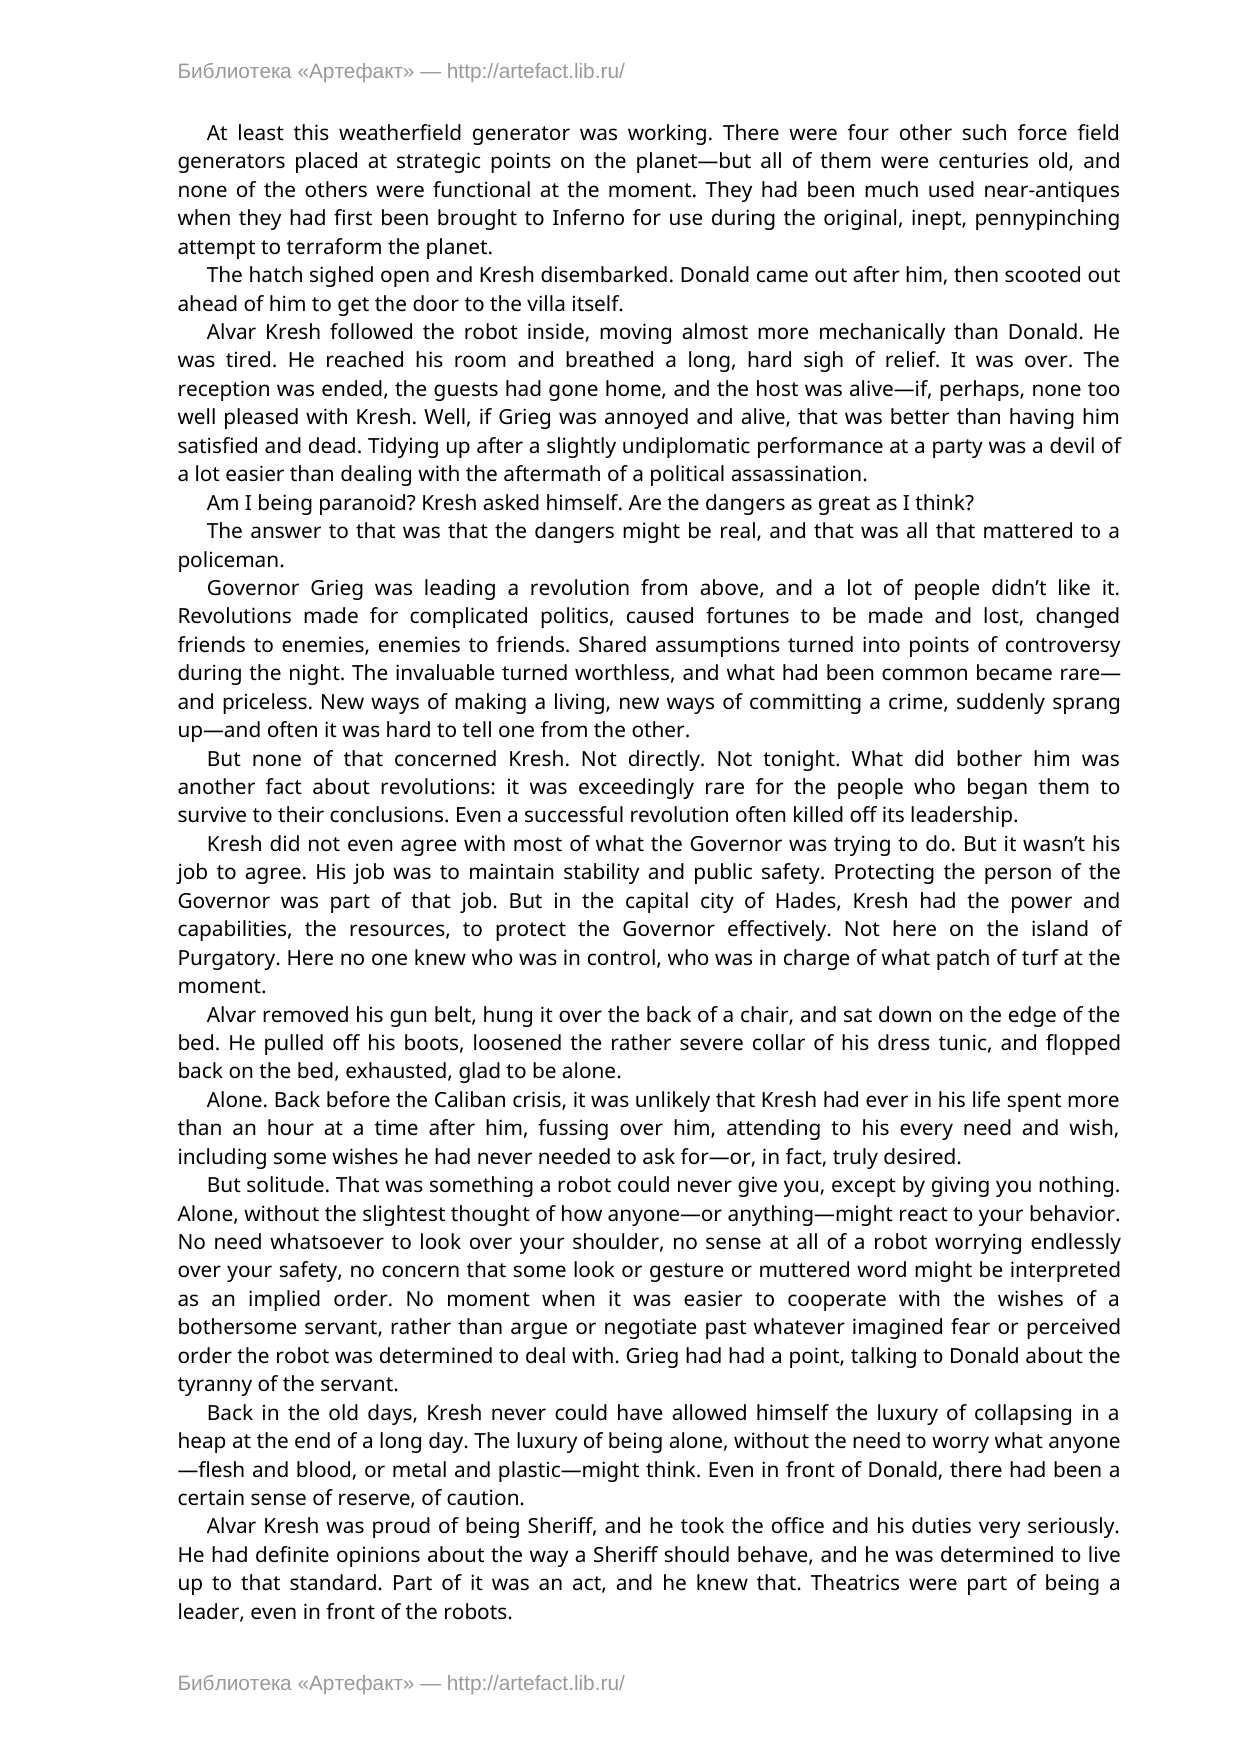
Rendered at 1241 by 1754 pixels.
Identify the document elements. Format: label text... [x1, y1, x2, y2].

text Alvar Kresh followed the robot inside, moving almost more mechanically than Donald. He was tired. He reached his room and breathed a long, hard sigh of relief. It was over. The reception was ended, the guests had gone home, and the host was alive—if, perhaps, none too well pleased with Kresh. Well, if Grieg was annoyed and alive, that was better than having him satisfied and dead. Tidying up after a slightly undiplomatic performance at a party was a devil of a lot easier than dealing with the aftermath of a political assassination. [177, 317, 1122, 488]
text Kresh did not even agree with most of what the Governor was trying to do. But it wasn’t his job to agree. His job was to maintain stability and public safety. Protecting the person of the Governor was part of that job. But in the capital city of Hades, Kresh had the power and capabilities, the resources, to protect the Governor effectively. Not here on the island of Purgatory. Here no one knew who was in control, who was in charge of what patch of turf at the moment. [177, 829, 1122, 1000]
text But none of that concerned Kresh. Not directly. Not tonight. What did bother him was another fact about revolutions: it was exceedingly rare for the people who began them to survive to their conclusions. Even a successful revolution often killed off its leadership. [177, 744, 1122, 829]
text But solitude. That was something a robot could never give you, except by giving you nothing. Alone, without the slightest thought of how anyone—or anything—might react to your behavior. No need whatsoever to look over your shoulder, no sense at all of a robot worrying endlessly over your safety, no concern that some look or gesture or muttered word might be interpreted as an implied order. No moment when it was easier to cooperate with the wishes of a bothersome servant, rather than argue or negotiate past whatever imagined fear or perceived order the robot was determined to deal with. Grieg had had a point, talking to Donald about the tyranny of the servant. [177, 1170, 1122, 1398]
text At least this weatherfield generator was working. There were four other such force field generators placed at strategic points on the planet—but all of them were centuries old, and none of the others were functional at the moment. They had been much used near-antiques when they had first been brought to Inferno for use during the original, inept, pennypinching attempt to terraform the planet. [177, 118, 1122, 260]
text Governor Grieg was leading a revolution from above, and a lot of people didn’t like it. Revolutions made for complicated politics, caused fortunes to be made and lost, changed friends to enemies, enemies to friends. Shared assumptions turned into points of controversy during the night. The invaluable turned worthless, and what had been common became rare—and priceless. New ways of making a living, new ways of committing a crime, suddenly sprang up—and often it was hard to tell one from the other. [177, 573, 1122, 744]
text The answer to that was that the dangers might be real, and that was all that mattered to a policeman. [177, 516, 1122, 573]
text Alvar removed his gun belt, hung it over the back of a chair, and sat down on the edge of the bed. He pulled off his boots, loosened the rather severe collar of his dress tunic, and flopped back on the bed, exhausted, glad to be alone. [177, 1000, 1122, 1085]
text Am I being paranoid? Kresh asked himself. Are the dangers as great as I think? [177, 488, 1122, 516]
text Alone. Back before the Caliban crisis, it was unlikely that Kresh had ever in his life spent more than an hour at a time after him, fussing over him, attending to his every need and wish, including some wishes he had never needed to ask for—or, in fact, truly desired. [177, 1085, 1122, 1170]
text Alvar Kresh was proud of being Sheriff, and he took the office and his duties very seriously. He had definite opinions about the way a Sheriff should behave, and he was determined to live up to that standard. Part of it was an act, and he knew that. Theatrics were part of being a leader, even in front of the robots. [177, 1512, 1122, 1625]
text The hatch sighed open and Kresh disembarked. Donald came out after him, then scooted out ahead of him to get the door to the villa itself. [177, 260, 1122, 317]
text Back in the old days, Kresh never could have allowed himself the luxury of collapsing in a heap at the end of a long day. The luxury of being alone, without the need to worry what anyone—flesh and blood, or metal and plastic—might think. Even in front of Donald, there had been a certain sense of reserve, of caution. [177, 1398, 1122, 1512]
